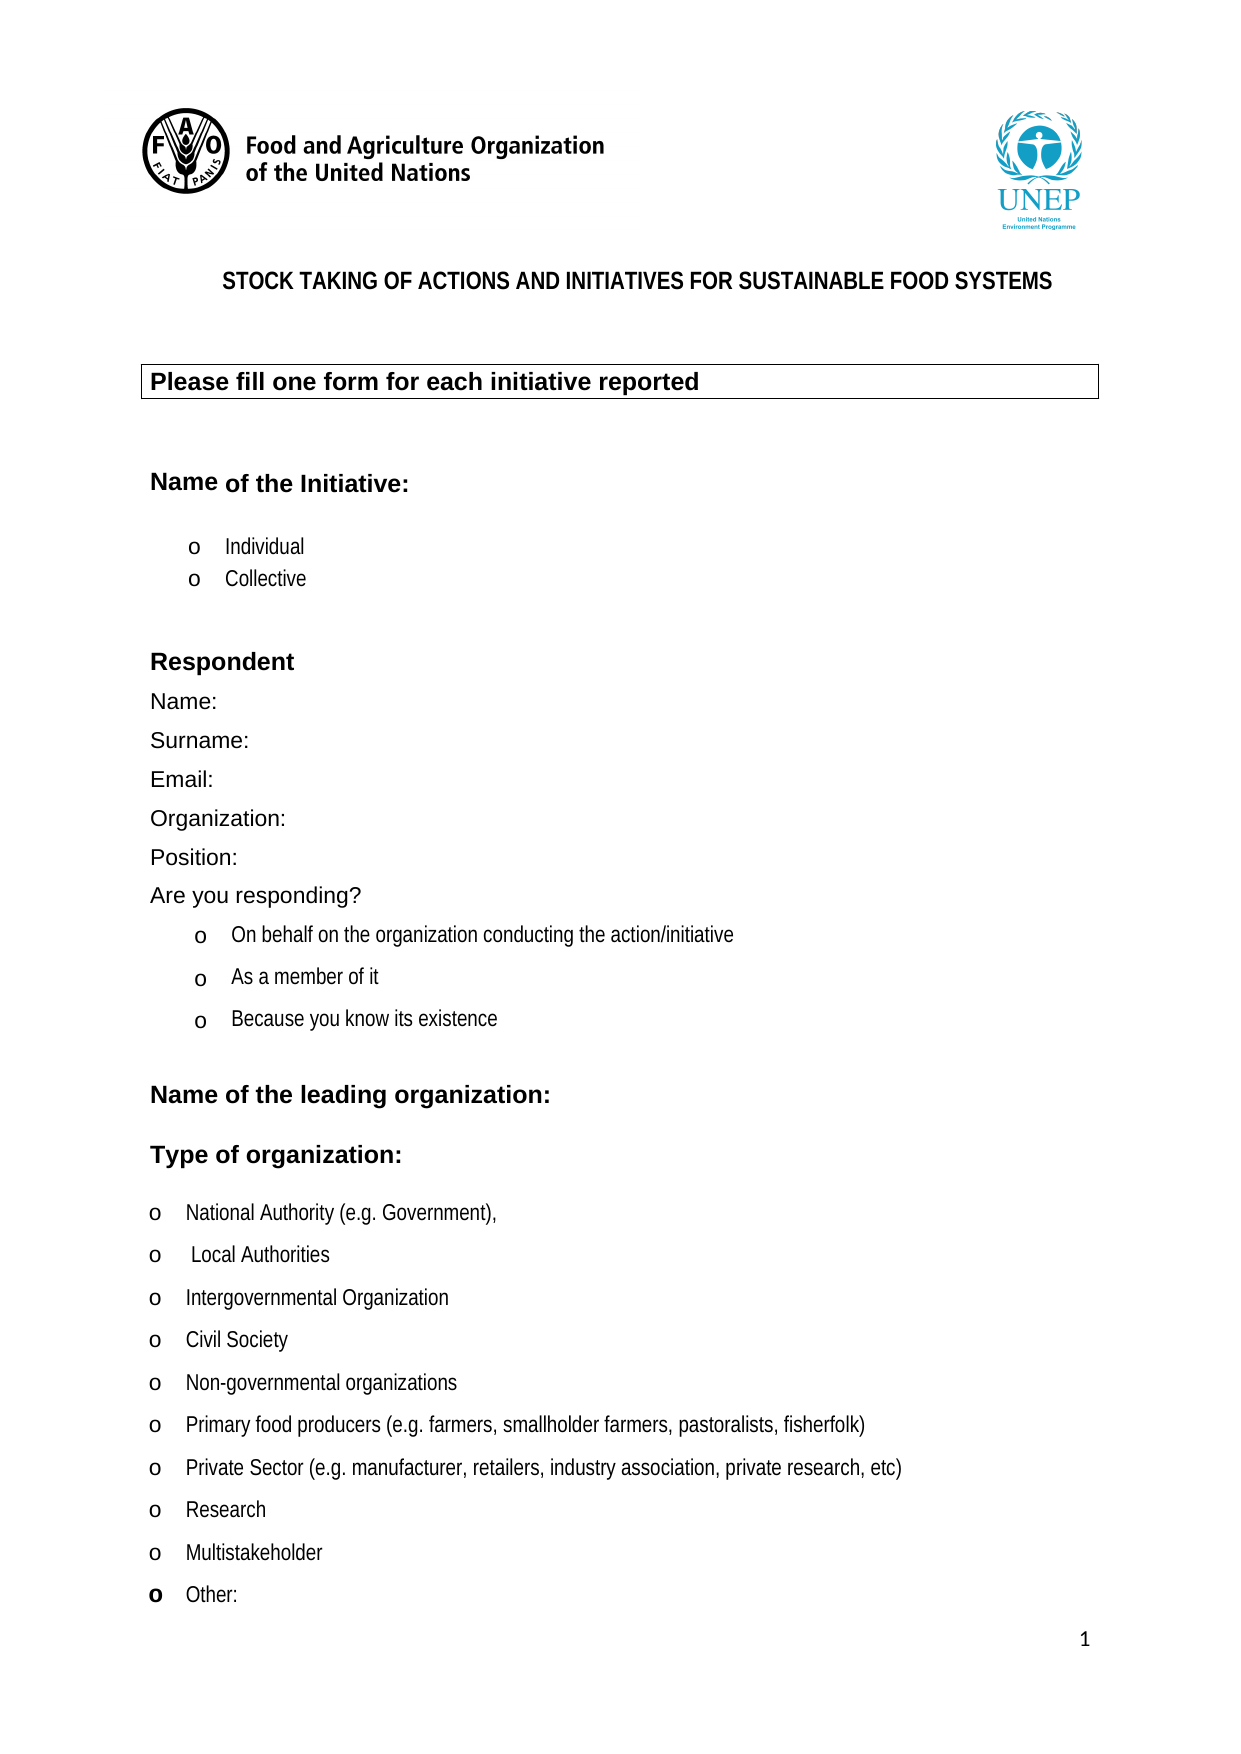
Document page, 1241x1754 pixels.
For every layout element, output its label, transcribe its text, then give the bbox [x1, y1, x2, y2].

text Type of organization: [150, 1141, 1090, 1169]
list Local Authorities [148, 1241, 1090, 1269]
text Are you responding? [150, 882, 1090, 909]
picture [996, 111, 1082, 230]
text Email: [150, 766, 1090, 792]
list Collective [187, 565, 1090, 593]
text Organization: [150, 804, 1090, 831]
text Please fill one form for each initiative reported [142, 365, 1098, 398]
list Non-governmental organizations [148, 1368, 1090, 1397]
text Position: [150, 843, 1090, 870]
list Primary food producers (e.g. farmers, smallholder farmers, pastoralists, fisherfolk) [148, 1411, 1090, 1439]
list Individual [187, 533, 1090, 561]
text Name of the leading organization: [150, 1079, 1090, 1108]
text Surname: [150, 727, 1090, 753]
list Private Sector (e.g. manufacturer, retailers, industry association, private research, etc) [148, 1453, 1090, 1482]
list National Authority (e.g. Government), [148, 1198, 1090, 1227]
list On behalf on the organization conducting the action/initiative [194, 921, 1090, 951]
list Research [148, 1496, 1090, 1524]
text Name of the Initiative: [150, 467, 1090, 497]
text STOCK TAKING OF ACTIONS AND INITIATIVES FOR SUSTAINABLE FOOD SYSTEMS [179, 266, 1090, 296]
list Because you know its existence [194, 1005, 1090, 1035]
list Civil Society [148, 1326, 1090, 1354]
text Respondent [150, 647, 1090, 676]
list Multistakeholder [148, 1538, 1090, 1567]
list Other: [148, 1581, 1090, 1610]
picture [105, 77, 639, 230]
text Name: [150, 688, 1090, 714]
list As a member of it [194, 963, 1090, 993]
list Intergovernmental Organization [148, 1283, 1090, 1312]
